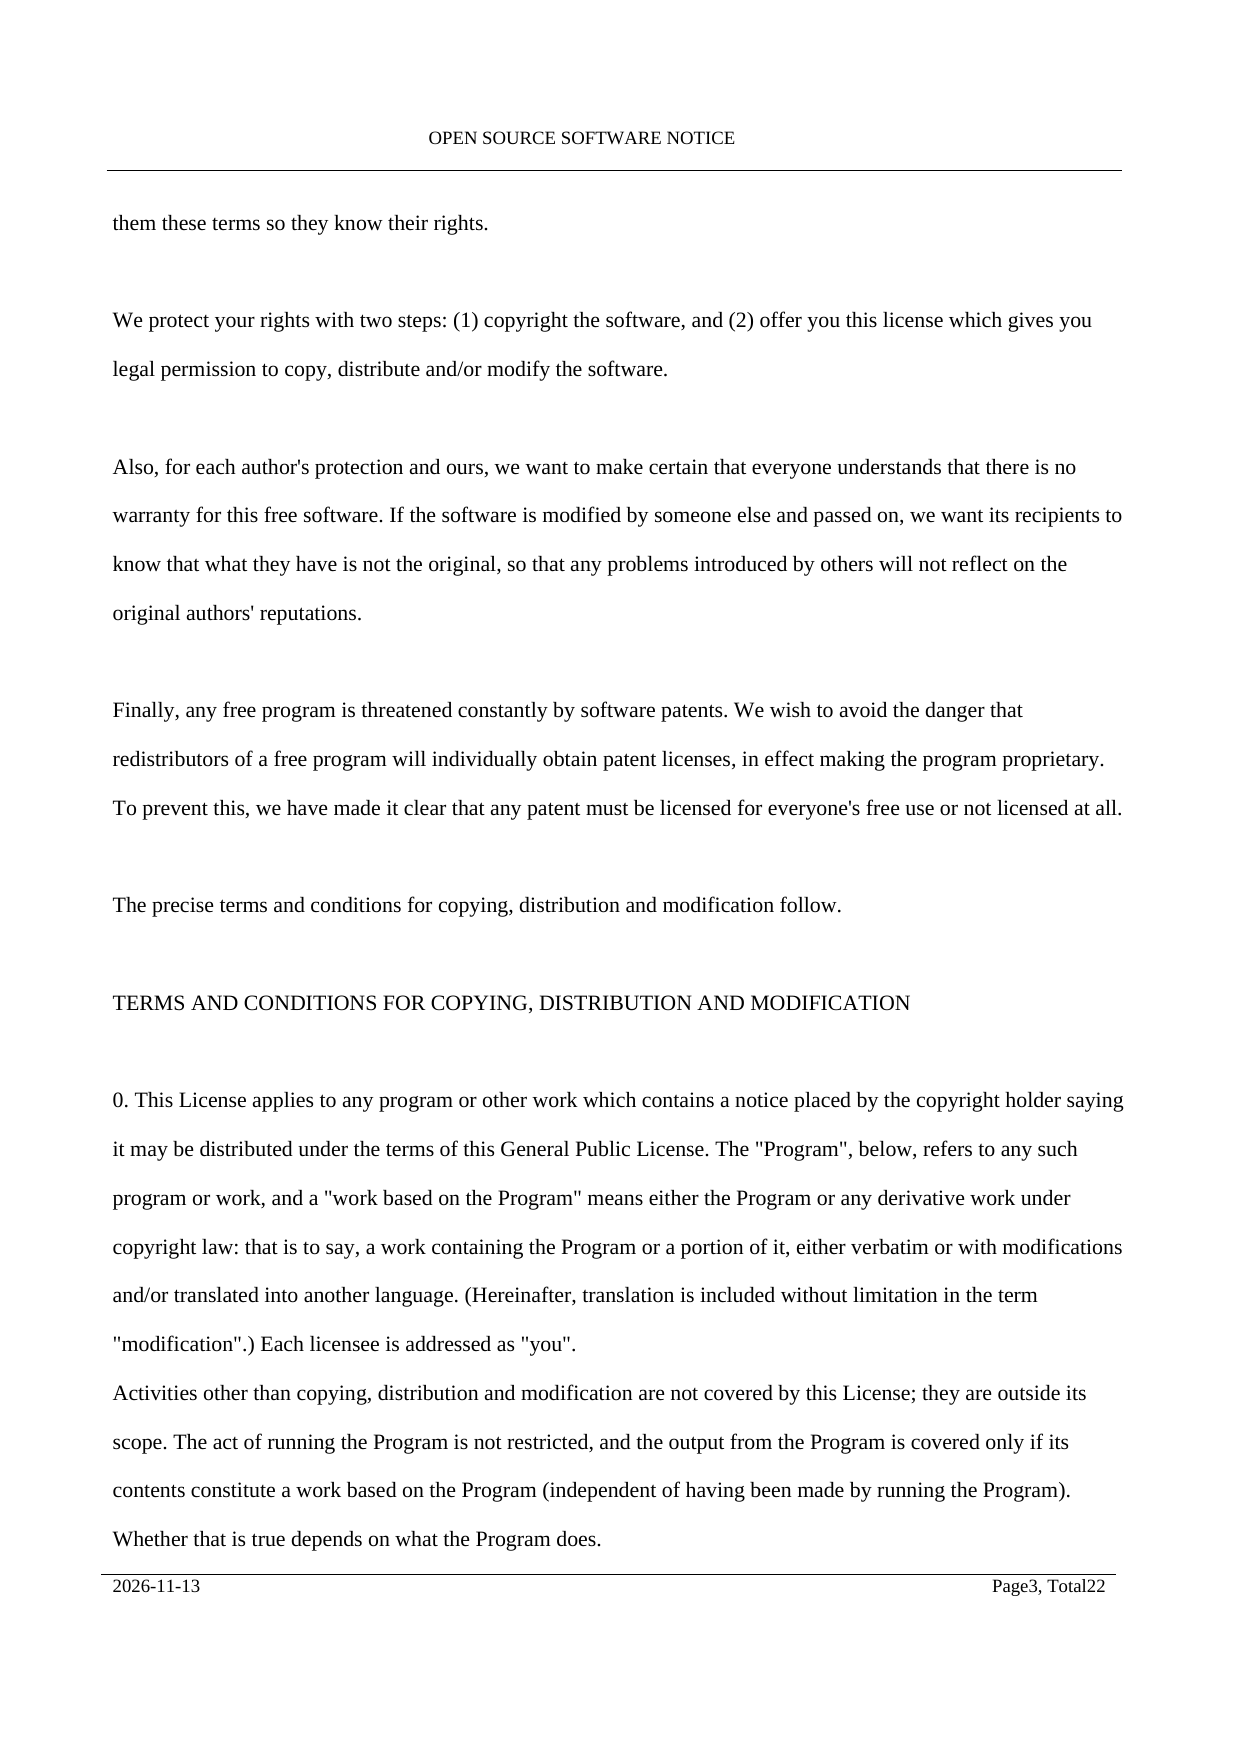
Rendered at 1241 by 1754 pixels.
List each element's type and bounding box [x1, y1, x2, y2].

text [112, 206, 1128, 1555]
